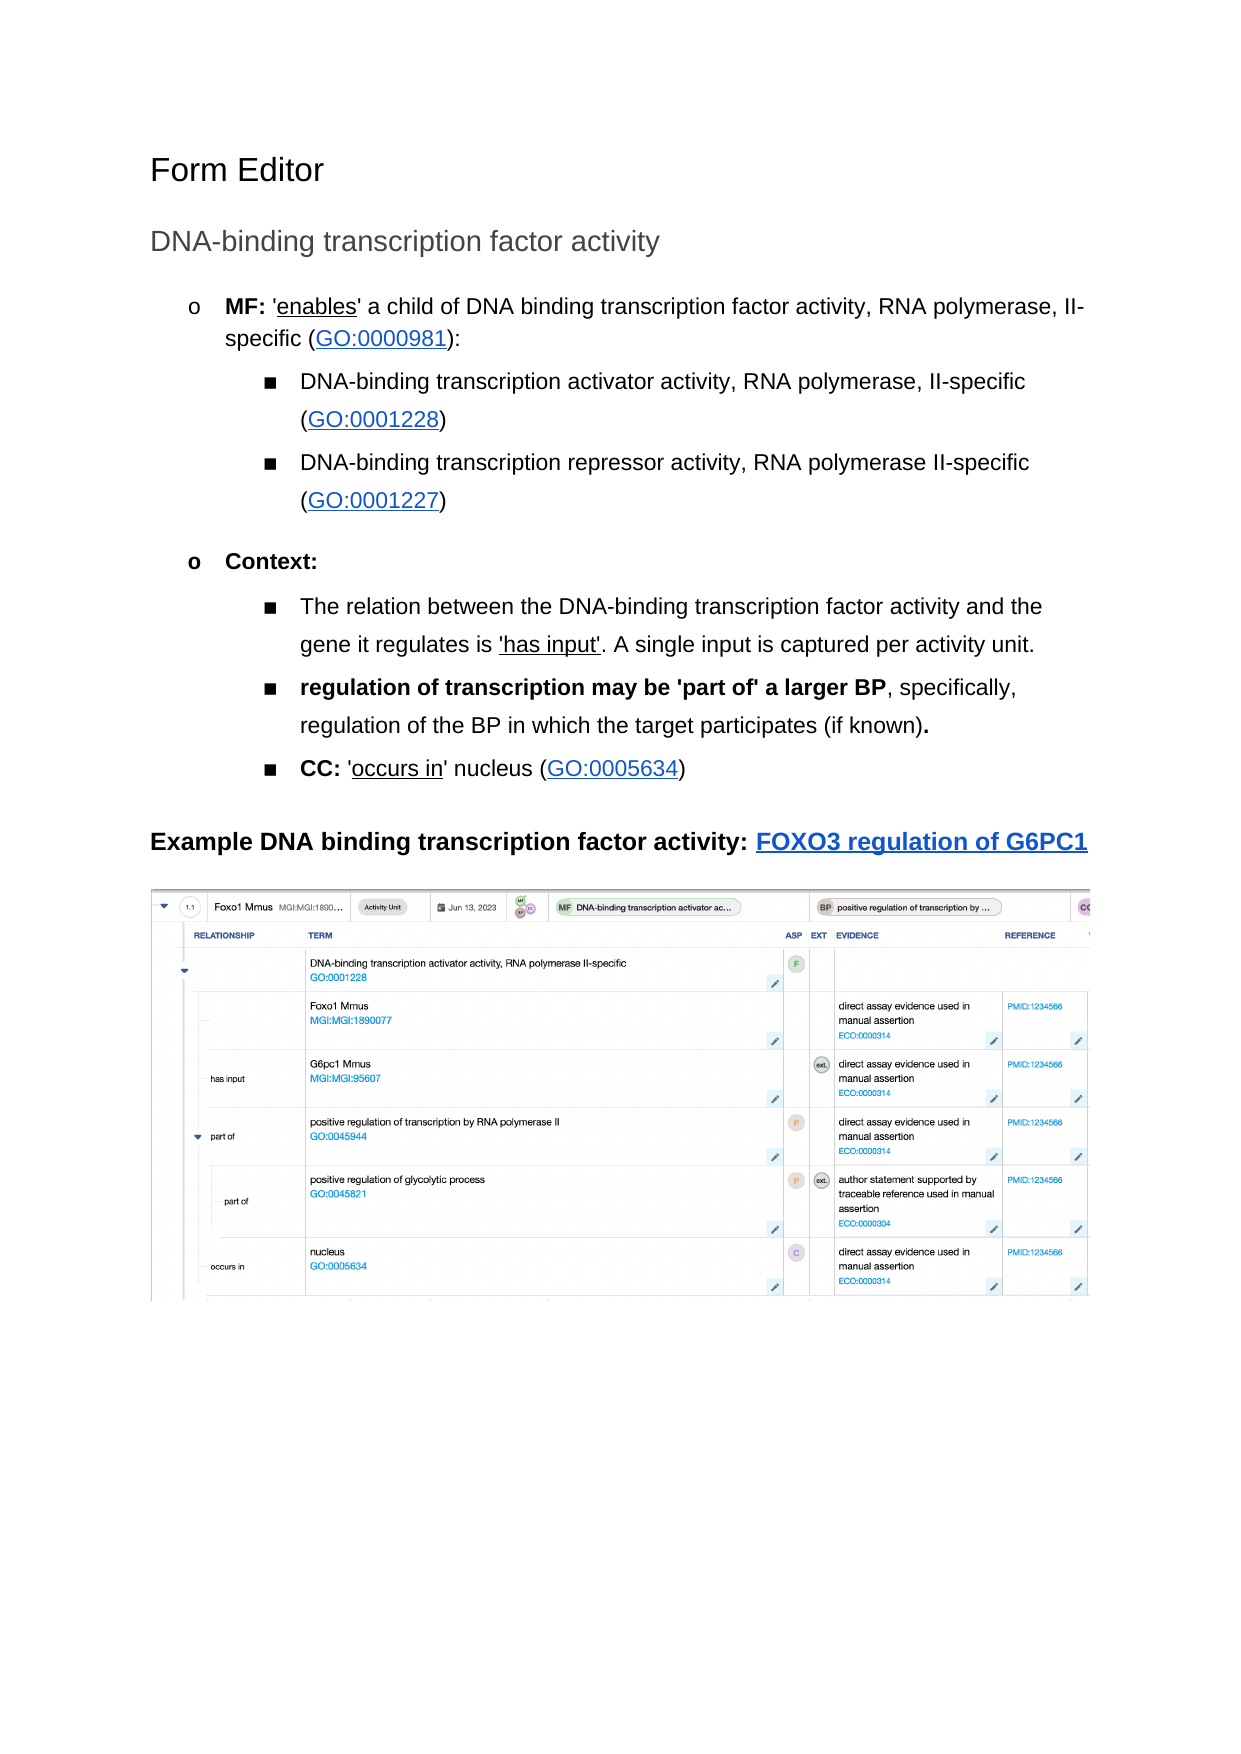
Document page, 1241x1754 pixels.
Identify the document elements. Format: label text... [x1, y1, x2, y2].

subtitle DNA-binding transcription factor activity [150, 224, 1090, 258]
list DNA-binding transcription activator activity, RNA polymerase, II-specific (GO:0001228) [262, 356, 1090, 433]
list DNA-binding transcription repressor activity, RNA polymerase II-specific (GO:0001227) [262, 437, 1090, 514]
list regulation of transcription may be 'part of' a larger BP, specifically, regulation of the BP in which the target participates (if known). [262, 661, 1090, 738]
picture [150, 889, 1091, 1301]
list Context: [187, 548, 1090, 576]
list The relation between the DNA-binding transcription factor activity and the gene it regulates is 'has input'. A single input is captured per activity unit. [262, 580, 1090, 657]
subtitle Form Editor [150, 150, 1090, 188]
text Example DNA binding transcription factor activity: FOXO3 regulation of G6PC1 [150, 827, 1090, 855]
list CC: 'occurs in' nucleus (GO:0005634) [262, 742, 1090, 789]
list MF: 'enables' a child of DNA binding transcription factor activity, RNA polymerase, II-specific (GO:0000981): [187, 293, 1090, 352]
